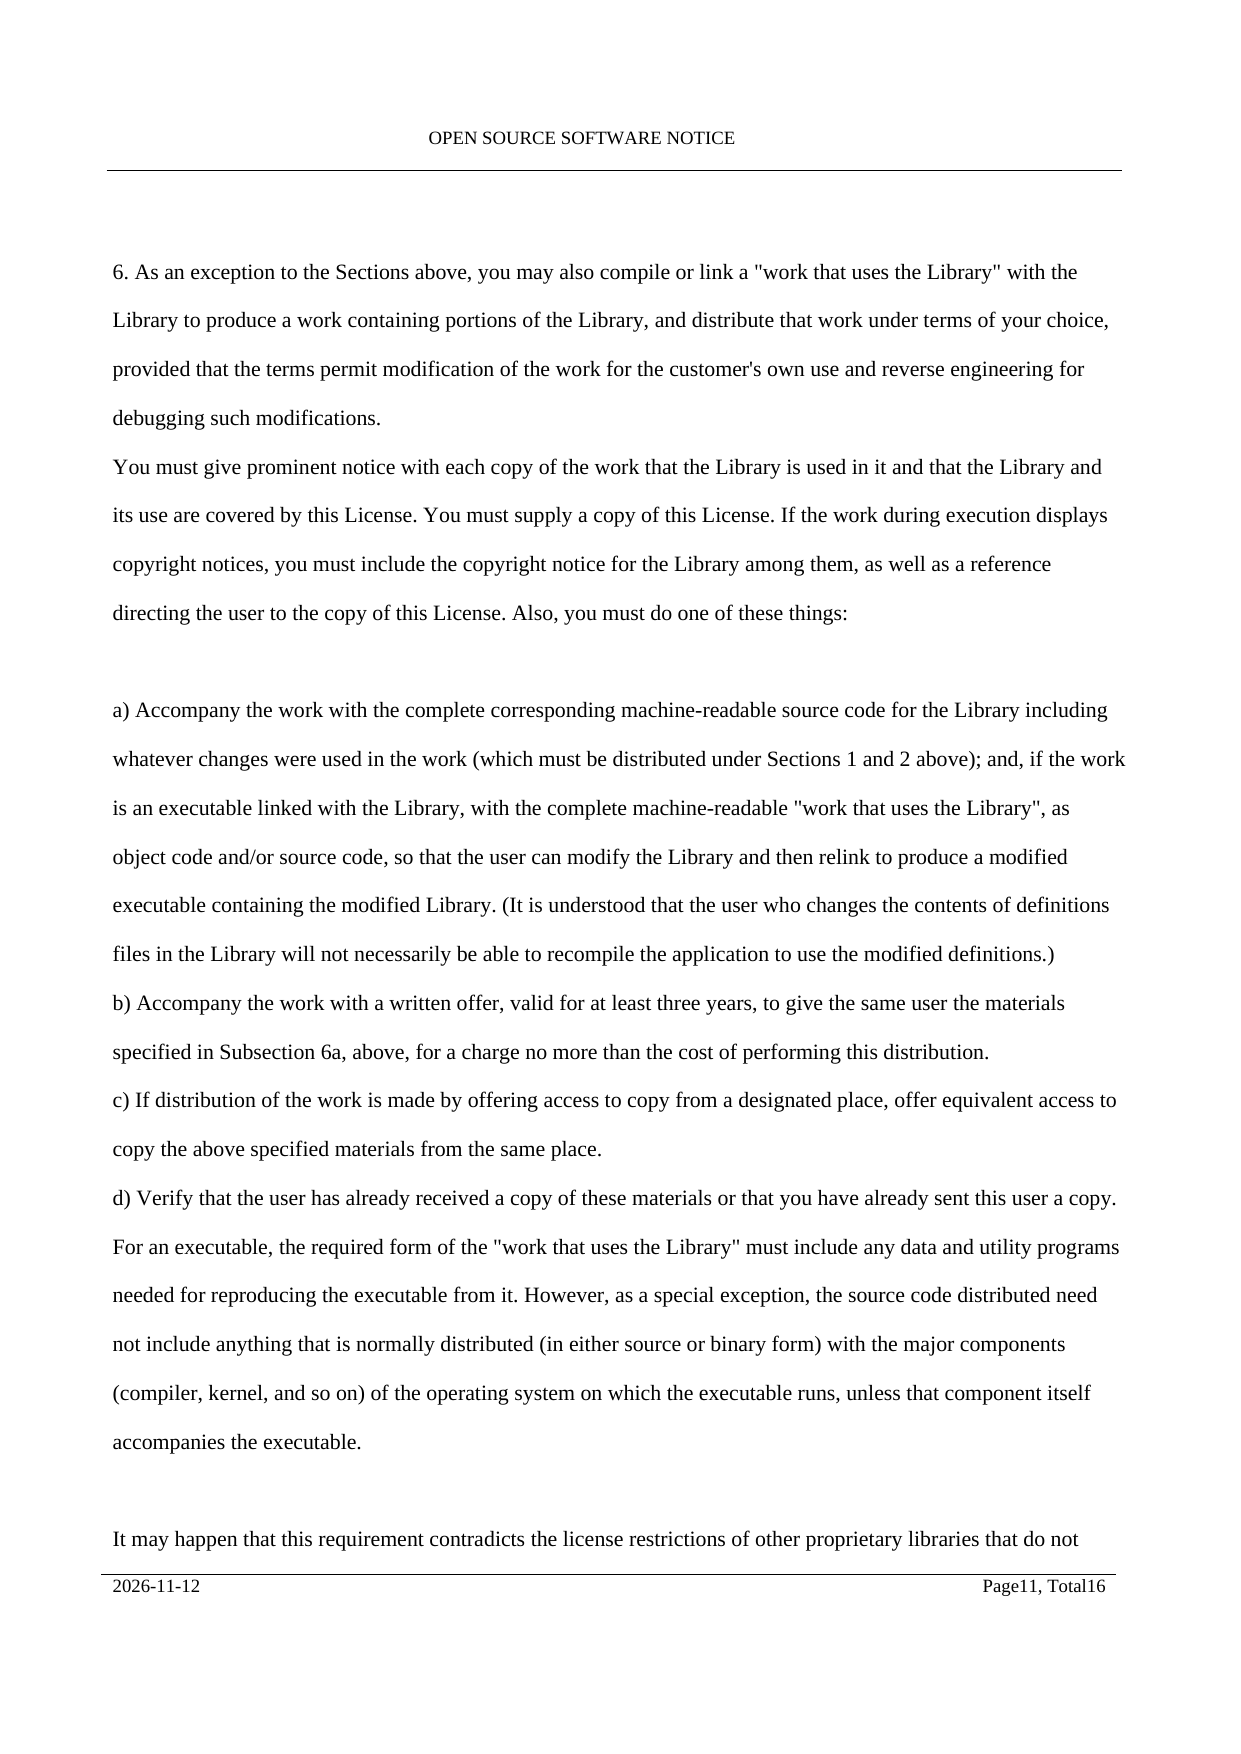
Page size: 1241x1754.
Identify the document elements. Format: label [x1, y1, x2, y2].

text [112, 206, 1128, 1555]
